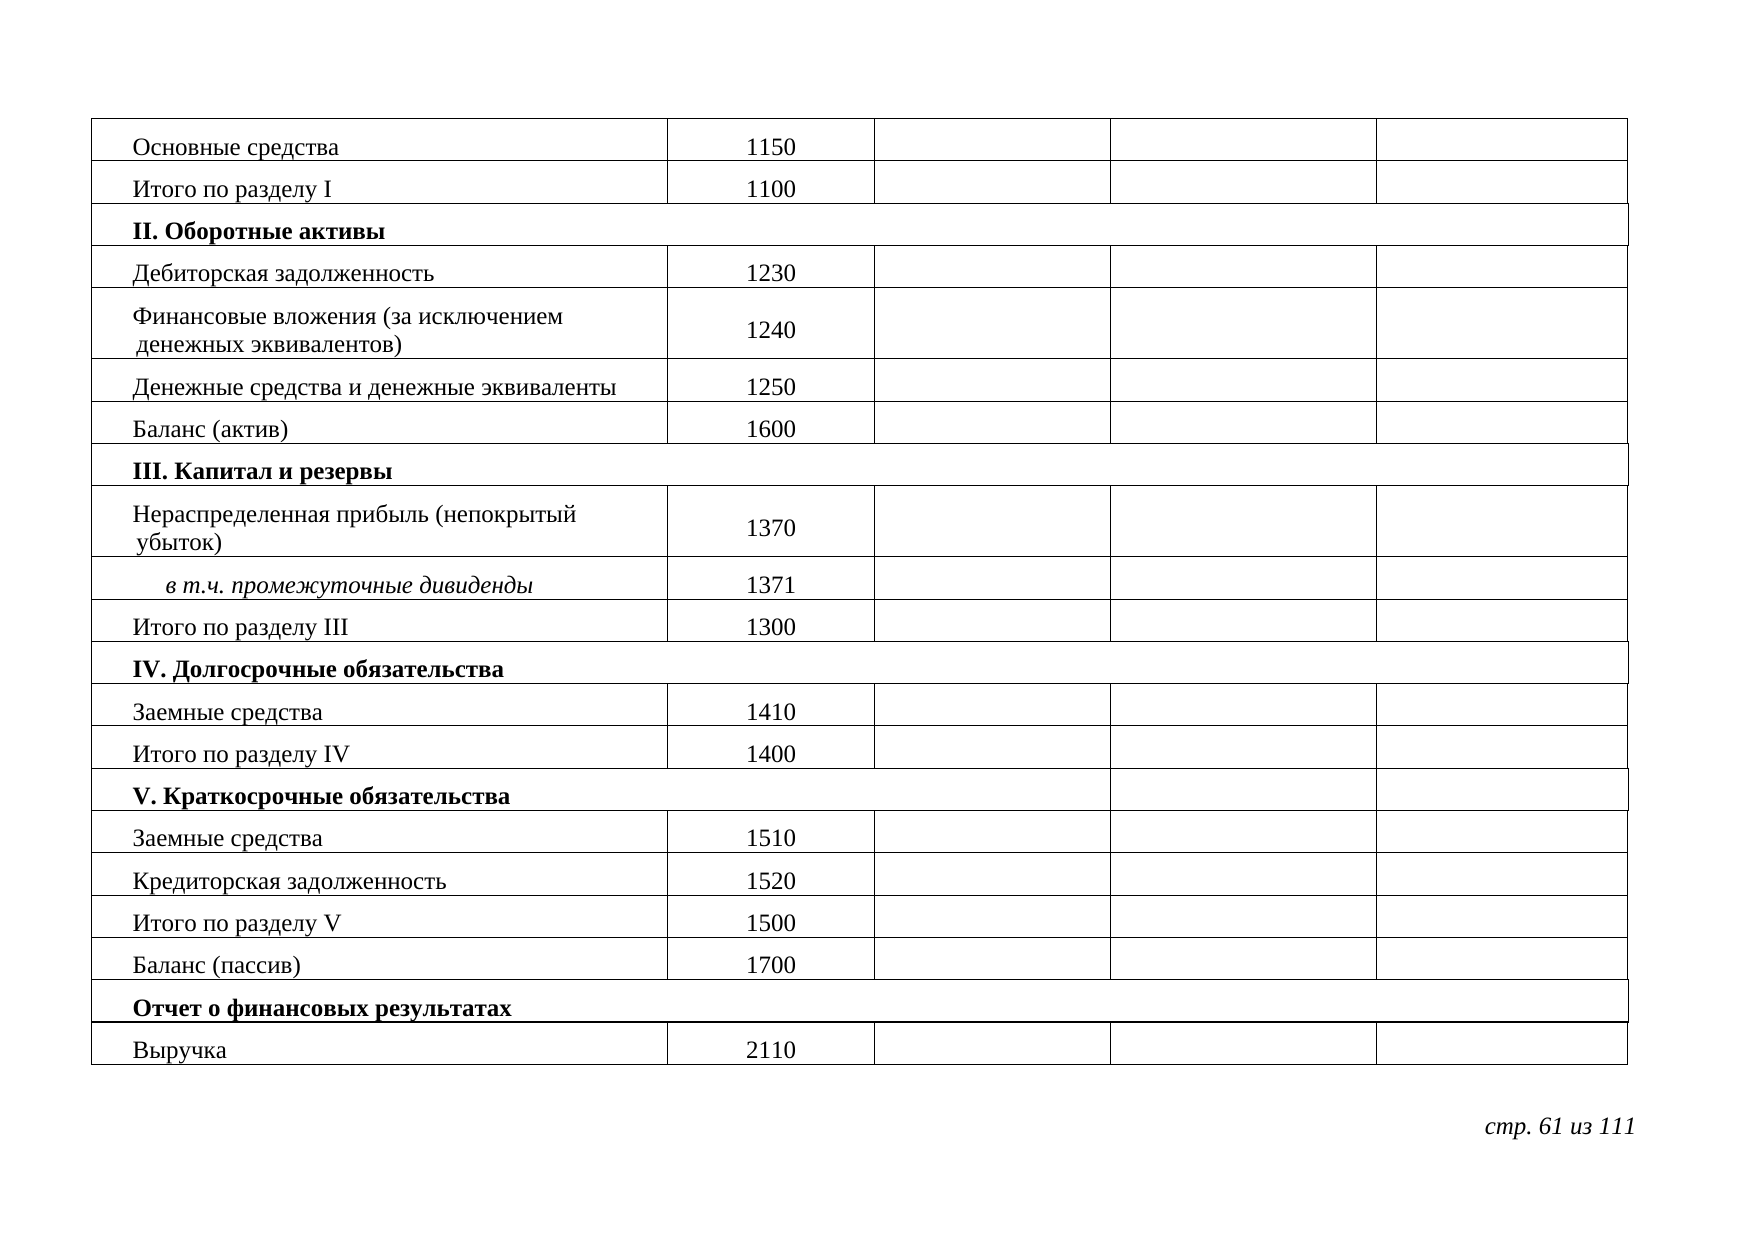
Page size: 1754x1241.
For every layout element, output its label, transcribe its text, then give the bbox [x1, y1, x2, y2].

table_cell [1111, 726, 1376, 768]
table_cell [1377, 811, 1627, 852]
table_cell [1111, 402, 1376, 443]
table_cell [1377, 769, 1628, 810]
table_cell [1111, 1023, 1376, 1064]
table_cell [875, 119, 1110, 160]
table_cell IV. Долгосрочные обязательства [92, 642, 1628, 683]
table_cell [875, 726, 1110, 768]
table_cell [1377, 1023, 1627, 1064]
table_cell [1377, 726, 1627, 768]
table_cell [875, 1023, 1110, 1064]
table_cell [875, 811, 1110, 852]
table_cell Основные средства [92, 119, 667, 160]
table_cell [1377, 486, 1627, 556]
table_cell [1111, 486, 1376, 556]
table_cell [1111, 557, 1376, 598]
table_cell Баланс (пассив) [92, 938, 667, 979]
table_cell [1111, 359, 1376, 401]
table_cell [1377, 557, 1627, 598]
table_cell [1377, 119, 1627, 160]
table_cell Денежные средства и денежные эквиваленты [92, 359, 667, 401]
table_cell [1111, 853, 1376, 894]
table_cell 1100 [668, 161, 874, 203]
table_cell II. Оборотные активы [92, 204, 1628, 245]
table_cell Итого по разделу I [92, 161, 667, 203]
table_cell Выручка [92, 1023, 667, 1064]
table_cell Итого по разделу IV [92, 726, 667, 768]
table_cell 2110 [668, 1023, 874, 1064]
table_cell [1377, 402, 1627, 443]
table_cell 1370 [668, 486, 874, 556]
table_cell III. Капитал и резервы [92, 444, 1628, 485]
table_cell [875, 359, 1110, 401]
table_cell [1377, 600, 1627, 641]
table_cell [1111, 938, 1376, 979]
table_cell Баланс (актив) [92, 402, 667, 443]
table_cell [875, 288, 1110, 358]
table_cell Отчет о финансовых результатах [92, 980, 1628, 1021]
table_cell [1377, 853, 1627, 894]
table_cell [875, 684, 1110, 725]
table_cell Заемные средства [92, 684, 667, 725]
table_cell [875, 557, 1110, 598]
table_cell V. Краткосрочные обязательства [92, 769, 1110, 810]
table_cell [875, 402, 1110, 443]
table_cell 1520 [668, 853, 874, 894]
table_cell [875, 896, 1110, 937]
table_cell [1111, 684, 1376, 725]
table_cell Финансовые вложения (за исключением денежных эквивалентов) [92, 288, 667, 358]
table_cell [1111, 811, 1376, 852]
table_cell [1111, 600, 1376, 641]
table_cell [1111, 288, 1376, 358]
table_cell [1111, 161, 1376, 203]
table_cell [1377, 896, 1627, 937]
table_cell [1377, 359, 1627, 401]
table_cell [1111, 119, 1376, 160]
table_cell 1400 [668, 726, 874, 768]
table_cell [875, 246, 1110, 287]
table_cell 1300 [668, 600, 874, 641]
table_cell [1377, 246, 1627, 287]
table_cell [1111, 246, 1376, 287]
table_cell [1111, 769, 1376, 810]
table_cell Нераспределенная прибыль (непокрытый убыток) [92, 486, 667, 556]
table_cell [875, 600, 1110, 641]
table_cell 1410 [668, 684, 874, 725]
table_cell Заемные средства [92, 811, 667, 852]
table_cell [1377, 161, 1627, 203]
table_cell Итого по разделу III [92, 600, 667, 641]
table_cell [1377, 684, 1627, 725]
table_cell [1377, 288, 1627, 358]
table_cell 1240 [668, 288, 874, 358]
table_cell 1371 [668, 557, 874, 598]
table_cell [875, 938, 1110, 979]
table_cell 1500 [668, 896, 874, 937]
table_cell [1377, 938, 1627, 979]
table_cell [875, 486, 1110, 556]
table_cell [875, 853, 1110, 894]
table_cell 1700 [668, 938, 874, 979]
table_cell Итого по разделу V [92, 896, 667, 937]
table_cell [875, 161, 1110, 203]
table_cell 1230 [668, 246, 874, 287]
table_cell [1111, 896, 1376, 937]
table_cell Дебиторская задолженность [92, 246, 667, 287]
table_cell 1510 [668, 811, 874, 852]
table_cell 1150 [668, 119, 874, 160]
table_cell Кредиторская задолженность [92, 853, 667, 894]
table_cell в т.ч. промежуточные дивиденды [92, 557, 667, 598]
table_cell 1600 [668, 402, 874, 443]
table_cell 1250 [668, 359, 874, 401]
